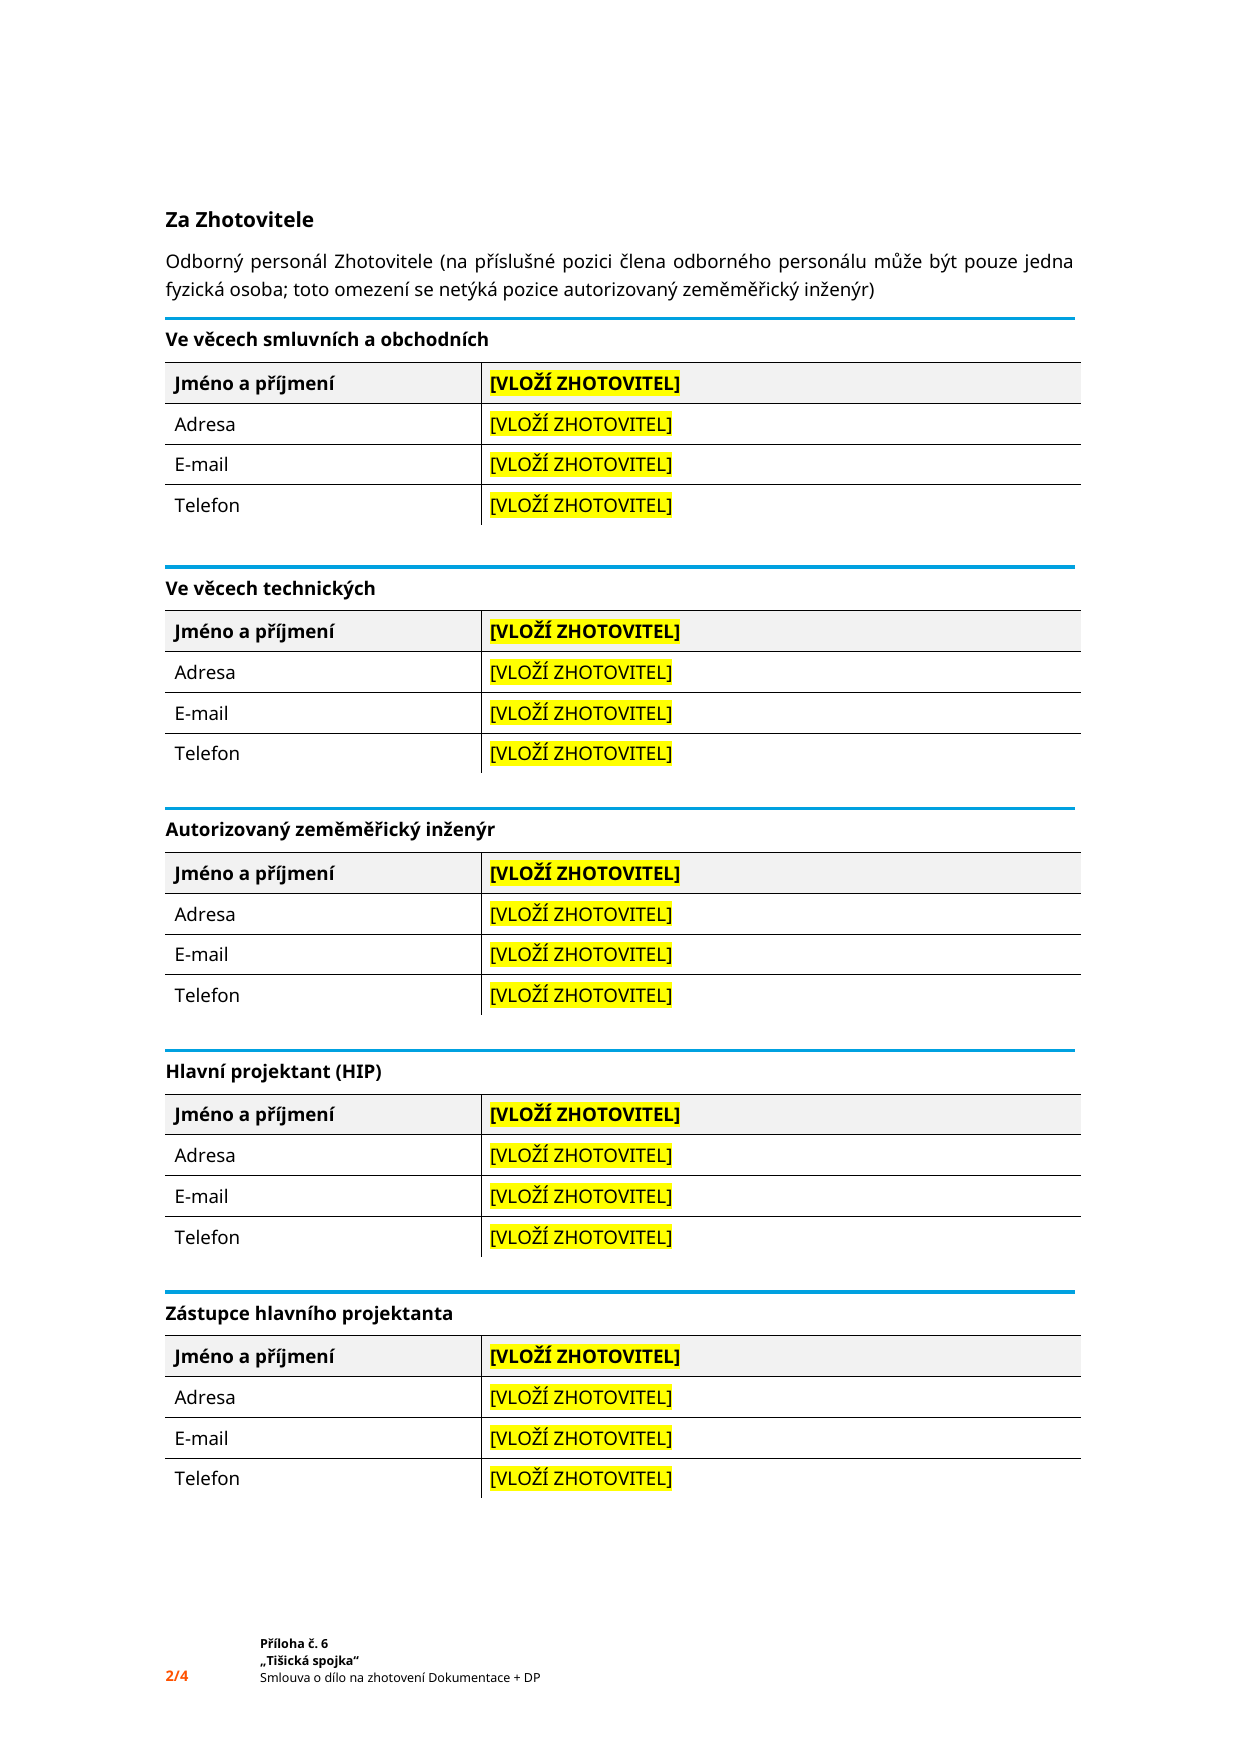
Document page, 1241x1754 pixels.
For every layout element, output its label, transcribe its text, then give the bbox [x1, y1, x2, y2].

table_cell [VLOŽÍ ZHOTOVITEL] [482, 1217, 1081, 1257]
table_header Jméno a příjmení [165, 1336, 481, 1376]
table_cell Telefon [165, 975, 481, 1015]
table_header Jméno a příjmení [165, 1095, 481, 1134]
table_cell [VLOŽÍ ZHOTOVITEL] [482, 485, 1081, 525]
table_cell Telefon [165, 1459, 481, 1498]
table_cell [VLOŽÍ ZHOTOVITEL] [482, 1418, 1081, 1457]
table_cell E-mail [165, 1176, 481, 1216]
table_cell Telefon [165, 734, 481, 773]
table_cell Telefon [165, 485, 481, 525]
table_cell [VLOŽÍ ZHOTOVITEL] [482, 975, 1081, 1015]
text Ve věcech technických [165, 569, 1075, 600]
table_cell [VLOŽÍ ZHOTOVITEL] [482, 445, 1081, 484]
table_header [VLOŽÍ ZHOTOVITEL] [482, 1095, 1081, 1134]
table_header [VLOŽÍ ZHOTOVITEL] [482, 1336, 1081, 1376]
table_cell Telefon [165, 1217, 481, 1257]
table_header Jméno a příjmení [165, 853, 481, 893]
table_header [VLOŽÍ ZHOTOVITEL] [482, 853, 1081, 893]
table_cell [VLOŽÍ ZHOTOVITEL] [482, 734, 1081, 773]
text Za Zhotovitele [165, 205, 1075, 233]
table_cell E-mail [165, 1418, 481, 1457]
table_header [VLOŽÍ ZHOTOVITEL] [482, 611, 1081, 651]
table_cell Adresa [165, 404, 481, 443]
text Autorizovaný zeměměřický inženýr [165, 810, 1075, 842]
text Ve věcech smluvních a obchodních [165, 320, 1075, 352]
table_cell [VLOŽÍ ZHOTOVITEL] [482, 894, 1081, 933]
table_cell Adresa [165, 652, 481, 692]
table_cell Adresa [165, 1135, 481, 1175]
table_cell [VLOŽÍ ZHOTOVITEL] [482, 935, 1081, 974]
table_cell [VLOŽÍ ZHOTOVITEL] [482, 1459, 1081, 1498]
table_header Jméno a příjmení [165, 611, 481, 651]
table_cell [VLOŽÍ ZHOTOVITEL] [482, 652, 1081, 692]
table_cell [VLOŽÍ ZHOTOVITEL] [482, 404, 1081, 443]
table_cell E-mail [165, 935, 481, 974]
table_cell E-mail [165, 693, 481, 732]
text Odborný personál Zhotovitele (na příslušné pozici člena odborného personálu může být pouze jedna fyzická osoba; toto omezení se netýká pozice autorizovaný zeměměřický inženýr) [165, 248, 1075, 302]
text Hlavní projektant (HIP) [165, 1052, 1075, 1084]
table_cell [VLOŽÍ ZHOTOVITEL] [482, 1135, 1081, 1175]
table_cell [VLOŽÍ ZHOTOVITEL] [482, 1176, 1081, 1216]
table_cell E-mail [165, 445, 481, 484]
table_header [VLOŽÍ ZHOTOVITEL] [482, 363, 1081, 403]
table_cell [VLOŽÍ ZHOTOVITEL] [482, 1377, 1081, 1417]
table_cell Adresa [165, 1377, 481, 1417]
table_cell [VLOŽÍ ZHOTOVITEL] [482, 693, 1081, 732]
table_cell Adresa [165, 894, 481, 933]
text Zástupce hlavního projektanta [165, 1294, 1075, 1325]
table_header Jméno a příjmení [165, 363, 481, 403]
